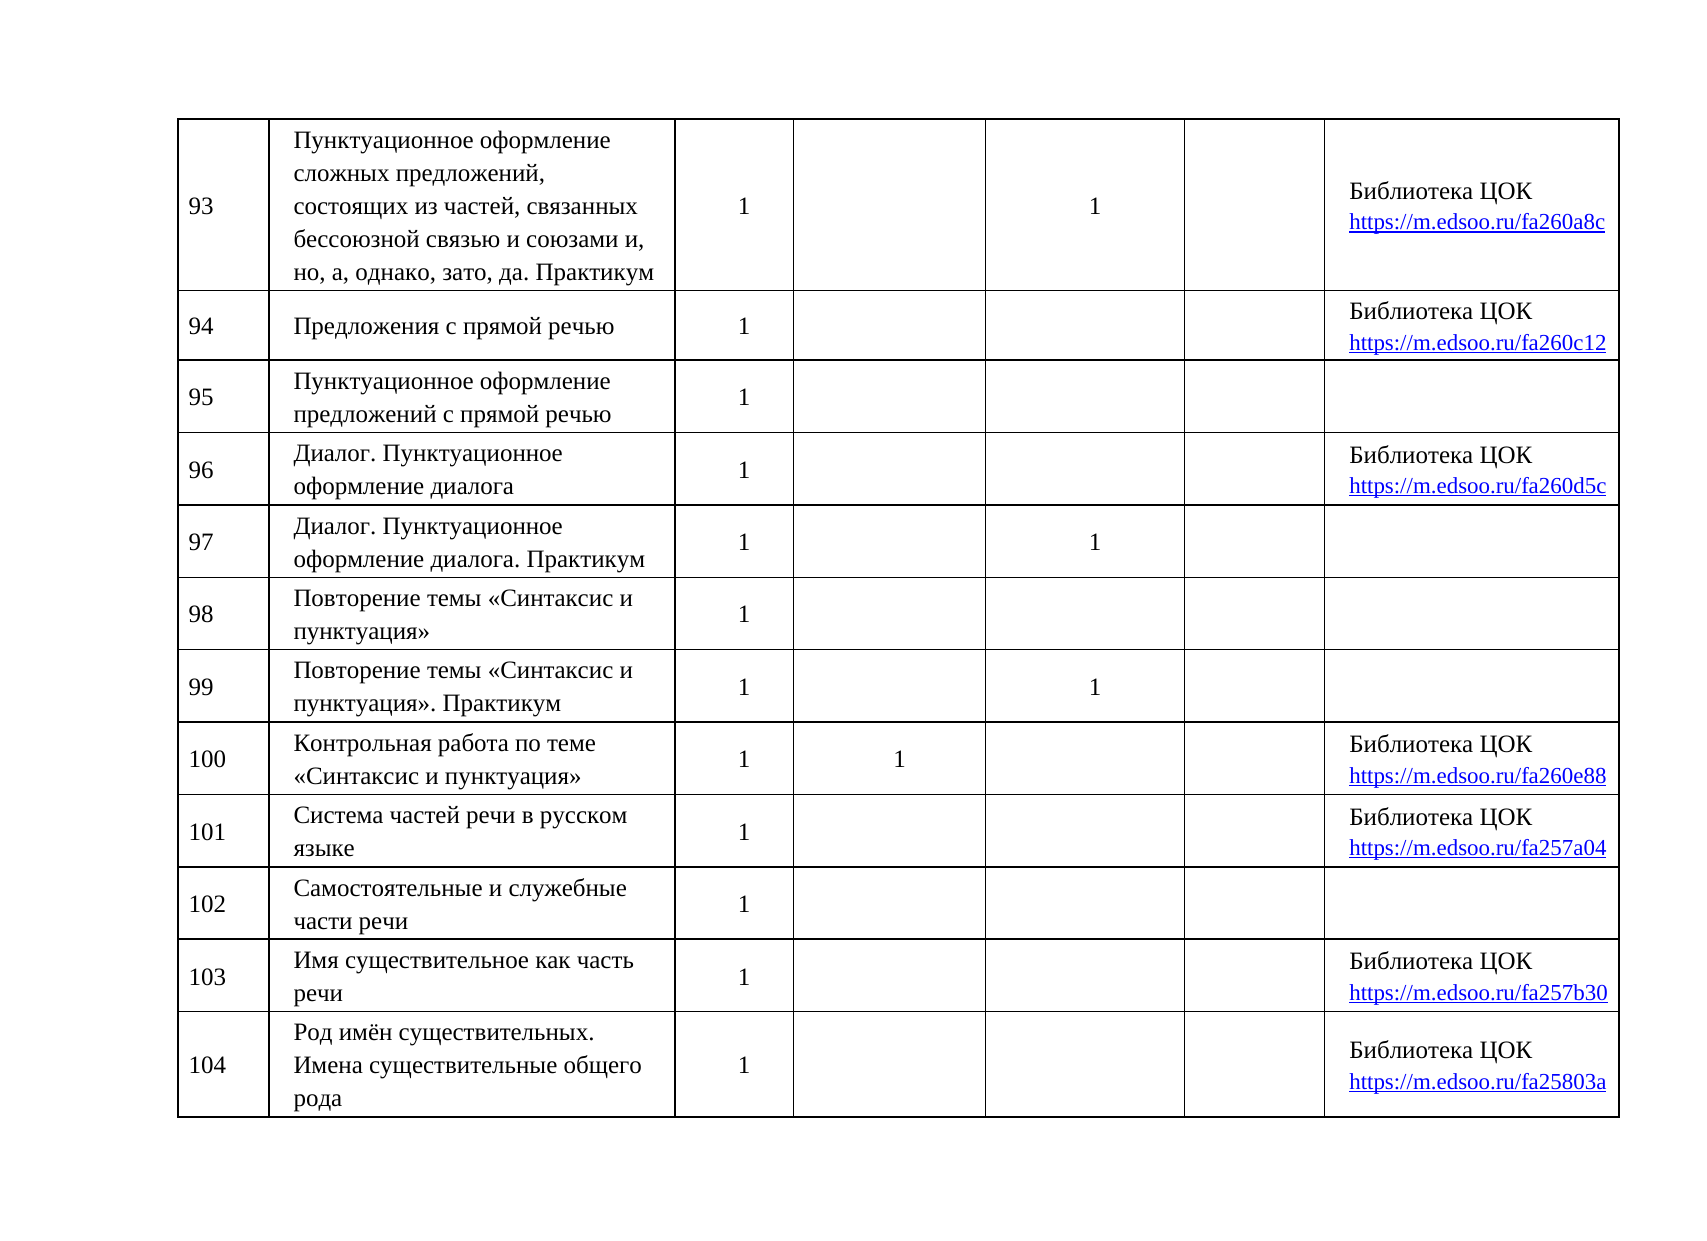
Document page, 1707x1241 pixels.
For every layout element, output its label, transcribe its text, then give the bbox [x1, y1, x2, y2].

table_cell 94 [179, 291, 268, 359]
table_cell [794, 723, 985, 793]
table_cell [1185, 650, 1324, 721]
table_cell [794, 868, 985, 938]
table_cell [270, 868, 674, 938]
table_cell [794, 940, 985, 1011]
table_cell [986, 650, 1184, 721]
table_cell 1 [676, 291, 793, 359]
table_cell 1 [676, 433, 793, 504]
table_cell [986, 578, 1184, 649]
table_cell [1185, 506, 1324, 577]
table_cell [794, 361, 985, 432]
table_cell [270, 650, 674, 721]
table_cell 1 [676, 361, 793, 432]
table_cell [1185, 120, 1324, 289]
table_cell 93 [179, 120, 268, 289]
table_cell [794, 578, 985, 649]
table_cell Библиотека ЦОК https://m.edsoo.ru/fa260d5c [1325, 433, 1618, 504]
table_cell Библиотека ЦОК https://m.edsoo.ru/fa260a8c [1325, 120, 1618, 289]
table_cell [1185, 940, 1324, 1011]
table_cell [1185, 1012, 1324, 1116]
table_cell [986, 433, 1184, 504]
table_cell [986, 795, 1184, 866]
table_cell 95 [179, 361, 268, 432]
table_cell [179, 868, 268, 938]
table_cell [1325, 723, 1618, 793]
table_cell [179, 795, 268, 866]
table_cell Пунктуационное оформление предложений с прямой речью [270, 361, 674, 432]
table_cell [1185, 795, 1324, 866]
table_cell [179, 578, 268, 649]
table_cell [794, 506, 985, 576]
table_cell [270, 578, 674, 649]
table_cell [1185, 433, 1324, 504]
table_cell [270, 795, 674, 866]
table_cell [794, 433, 985, 504]
table_cell [986, 291, 1184, 359]
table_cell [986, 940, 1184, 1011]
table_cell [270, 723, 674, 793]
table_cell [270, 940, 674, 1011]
table_cell [1325, 361, 1618, 432]
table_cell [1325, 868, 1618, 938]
table_cell 1 [986, 120, 1184, 289]
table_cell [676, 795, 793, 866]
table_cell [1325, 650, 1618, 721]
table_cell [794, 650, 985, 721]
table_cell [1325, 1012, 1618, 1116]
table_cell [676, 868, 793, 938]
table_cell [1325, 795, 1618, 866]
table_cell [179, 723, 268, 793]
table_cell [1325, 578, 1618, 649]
table_cell [986, 361, 1184, 432]
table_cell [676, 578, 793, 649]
table_cell 97 [179, 506, 268, 576]
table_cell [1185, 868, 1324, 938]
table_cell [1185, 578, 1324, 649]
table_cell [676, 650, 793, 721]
table_cell 96 [179, 433, 268, 504]
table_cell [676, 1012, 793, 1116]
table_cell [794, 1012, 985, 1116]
table_cell Диалог. Пунктуационное оформление диалога. Практикум [270, 506, 674, 576]
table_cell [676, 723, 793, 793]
table_cell Пунктуационное оформление сложных предложений, состоящих из частей, связанных бессоюзной связью и союзами и, но, а, однако, зато, да. Практикум [270, 120, 674, 289]
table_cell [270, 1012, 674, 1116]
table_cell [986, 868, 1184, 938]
table_cell [1185, 291, 1324, 359]
table_cell [794, 120, 985, 289]
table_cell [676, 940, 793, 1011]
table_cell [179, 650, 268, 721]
table_cell 1 [676, 506, 793, 576]
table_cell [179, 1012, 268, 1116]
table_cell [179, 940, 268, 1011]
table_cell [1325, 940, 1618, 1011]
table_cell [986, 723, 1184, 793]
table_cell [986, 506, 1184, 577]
table_cell [794, 291, 985, 359]
table_cell Предложения с прямой речью [270, 291, 674, 359]
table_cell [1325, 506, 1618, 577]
table_cell [1185, 361, 1324, 432]
table_cell 1 [676, 120, 793, 289]
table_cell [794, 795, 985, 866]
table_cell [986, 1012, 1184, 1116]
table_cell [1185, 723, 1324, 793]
table_cell Диалог. Пунктуационное оформление диалога [270, 433, 674, 504]
table_cell Библиотека ЦОК https://m.edsoo.ru/fa260c12 [1325, 291, 1618, 359]
